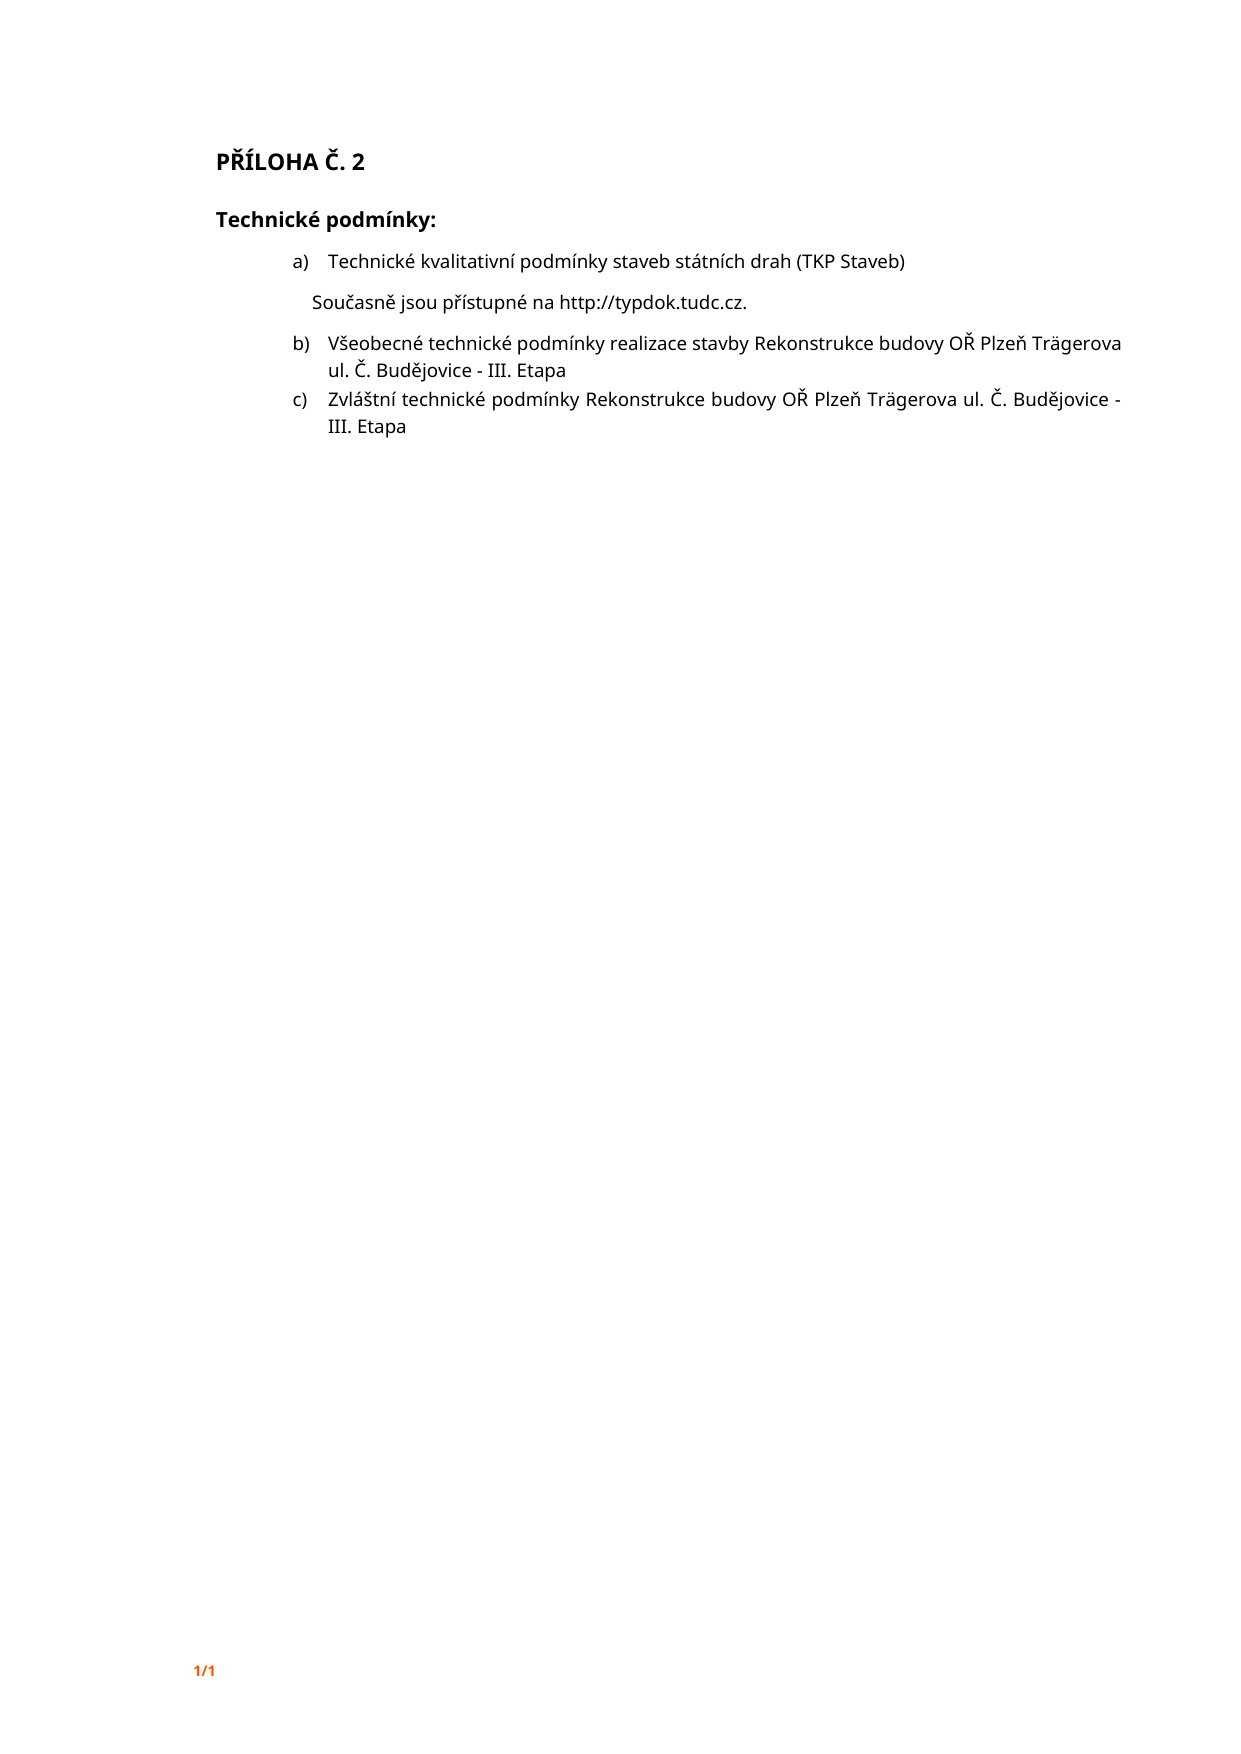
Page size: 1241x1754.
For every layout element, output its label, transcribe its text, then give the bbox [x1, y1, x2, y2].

text Všeobecné technické podmínky realizace stavby Rekonstrukce budovy OŘ Plzeň Trägerova ul. Č. Budějovice - III. Etapa [292, 330, 1122, 383]
text Současně jsou přístupné na http://typdok.tudc.cz. [292, 289, 1122, 315]
list Technické kvalitativní podmínky staveb státních drah (TKP Staveb) [292, 249, 1122, 274]
text Příloha č. 2 [216, 146, 1122, 177]
text Technické podmínky: [216, 205, 1122, 233]
text Zvláštní technické podmínky Rekonstrukce budovy OŘ Plzeň Trägerova ul. Č. Budějovice - III. Etapa [292, 386, 1122, 439]
